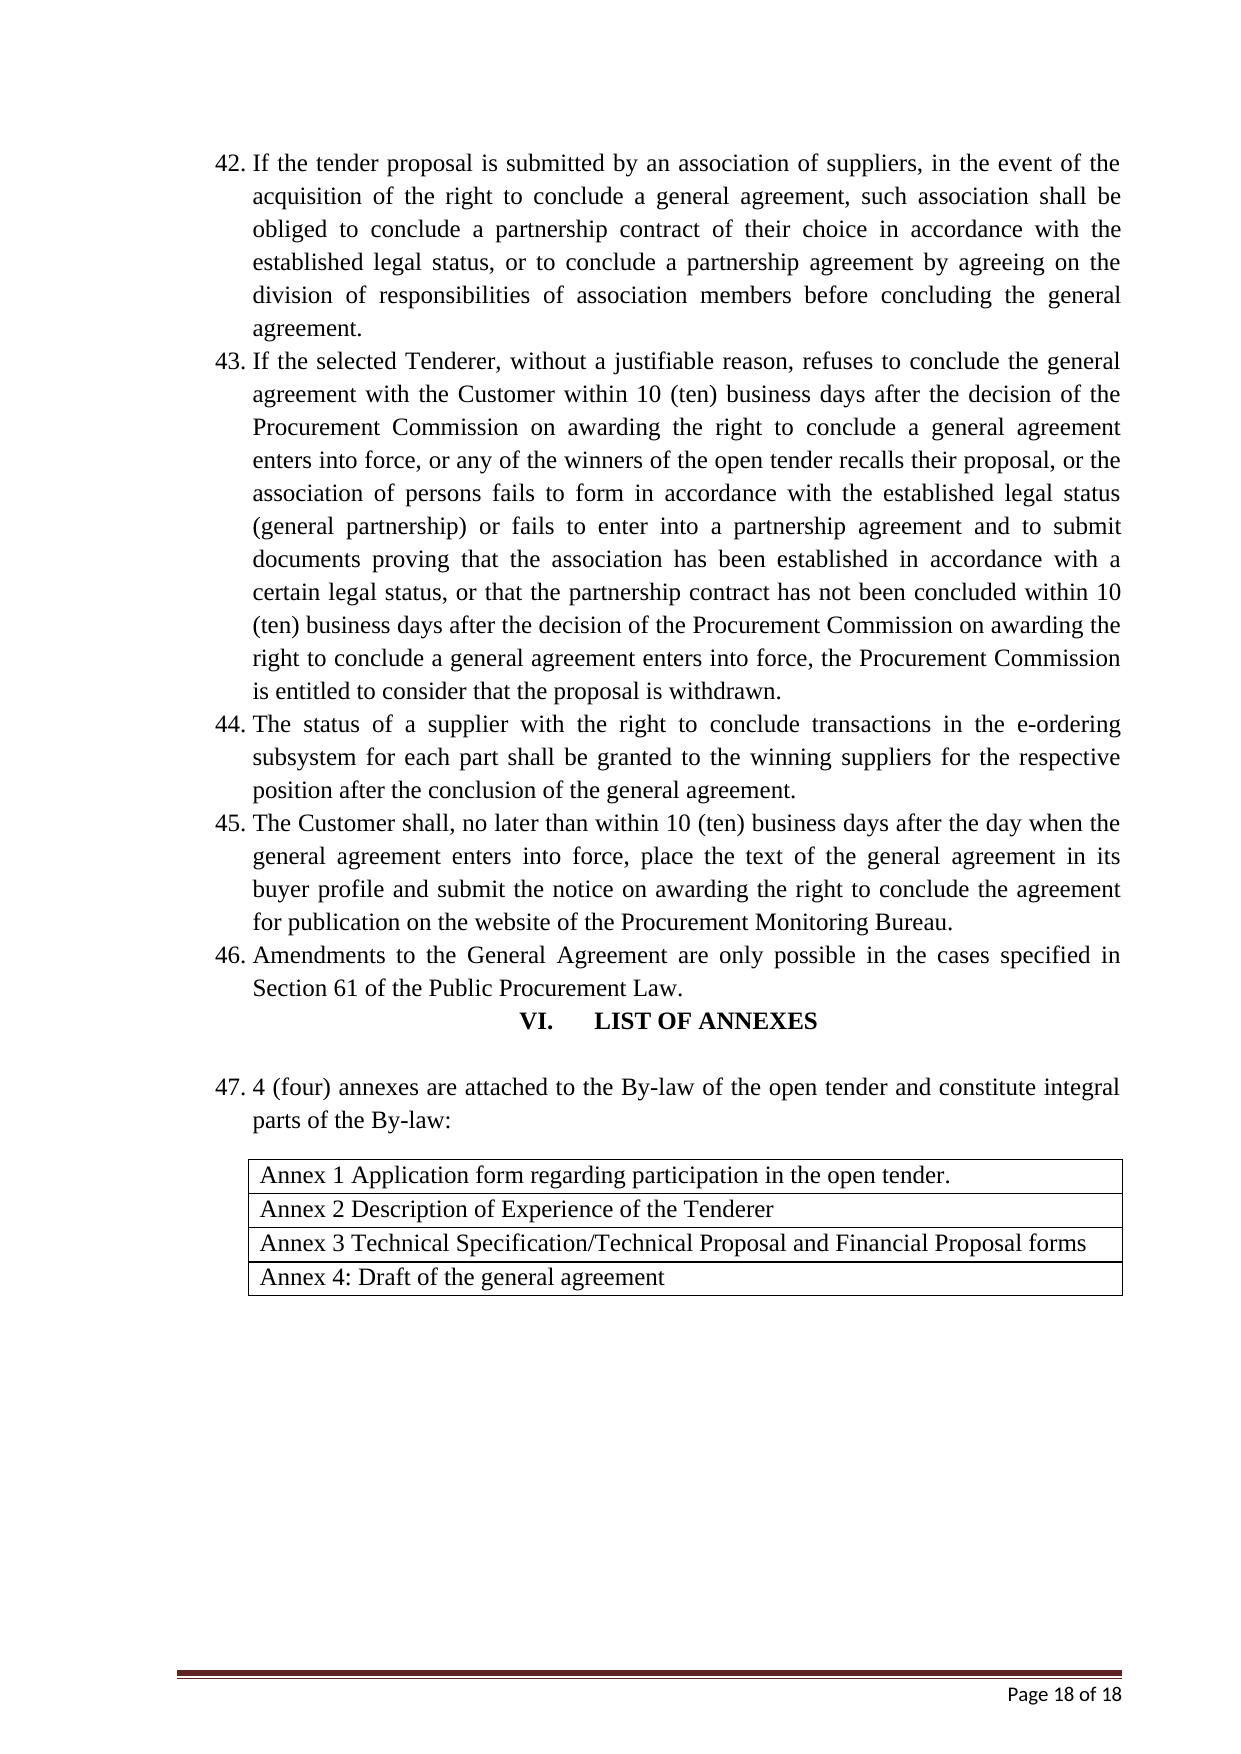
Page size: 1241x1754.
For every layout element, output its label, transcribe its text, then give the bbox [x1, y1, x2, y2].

list The status of a supplier with the right to conclude transactions in the e-ordering subsystem for each part shall be granted to the winning suppliers for the respective position after the conclusion of the general agreement. [215, 709, 1122, 804]
list If the selected Tenderer, without a justifiable reason, refuses to conclude the general agreement with the Customer within 10 (ten) business days after the decision of the Procurement Commission on awarding the right to conclude a general agreement enters into force, or any of the winners of the open tender recalls their proposal, or the association of persons fails to form in accordance with the established legal status (general partnership) or fails to enter into a partnership agreement and to submit documents proving that the association has been established in accordance with a certain legal status, or that the partnership contract has not been concluded within 10 (ten) business days after the decision of the Procurement Commission on awarding the right to conclude a general agreement enters into force, the Procurement Commission is entitled to consider that the proposal is withdrawn. [215, 346, 1122, 705]
list Amendments to the General Agreement are only possible in the cases specified in Section 61 of the Public Procurement Law. [215, 940, 1122, 1002]
list If the tender proposal is submitted by an association of suppliers, in the event of the acquisition of the right to conclude a general agreement, such association shall be obliged to conclude a partnership contract of their choice in accordance with the established legal status, or to conclude a partnership agreement by agreeing on the division of responsibilities of association members before concluding the general agreement. [215, 148, 1122, 342]
list The Customer shall, no later than within 10 (ten) business days after the day when the general agreement enters into force, place the text of the general agreement in its buyer profile and submit the notice on awarding the right to conclude the agreement for publication on the website of the Procurement Monitoring Bureau. [215, 808, 1122, 936]
table_cell Annex 4: Draft of the general agreement [249, 1263, 1122, 1295]
list LIST OF ANNEXES [215, 1006, 1122, 1035]
table_cell Annex 3 Technical Specification/Technical Proposal and Financial Proposal forms [249, 1228, 1122, 1261]
list 4 (four) annexes are attached to the By-law of the open tender and constitute integral parts of the By-law: [215, 1072, 1122, 1134]
table_cell Annex 2 Description of Experience of the Tenderer [249, 1194, 1122, 1227]
table_header Annex 1 Application form regarding participation in the open tender. [249, 1160, 1122, 1193]
